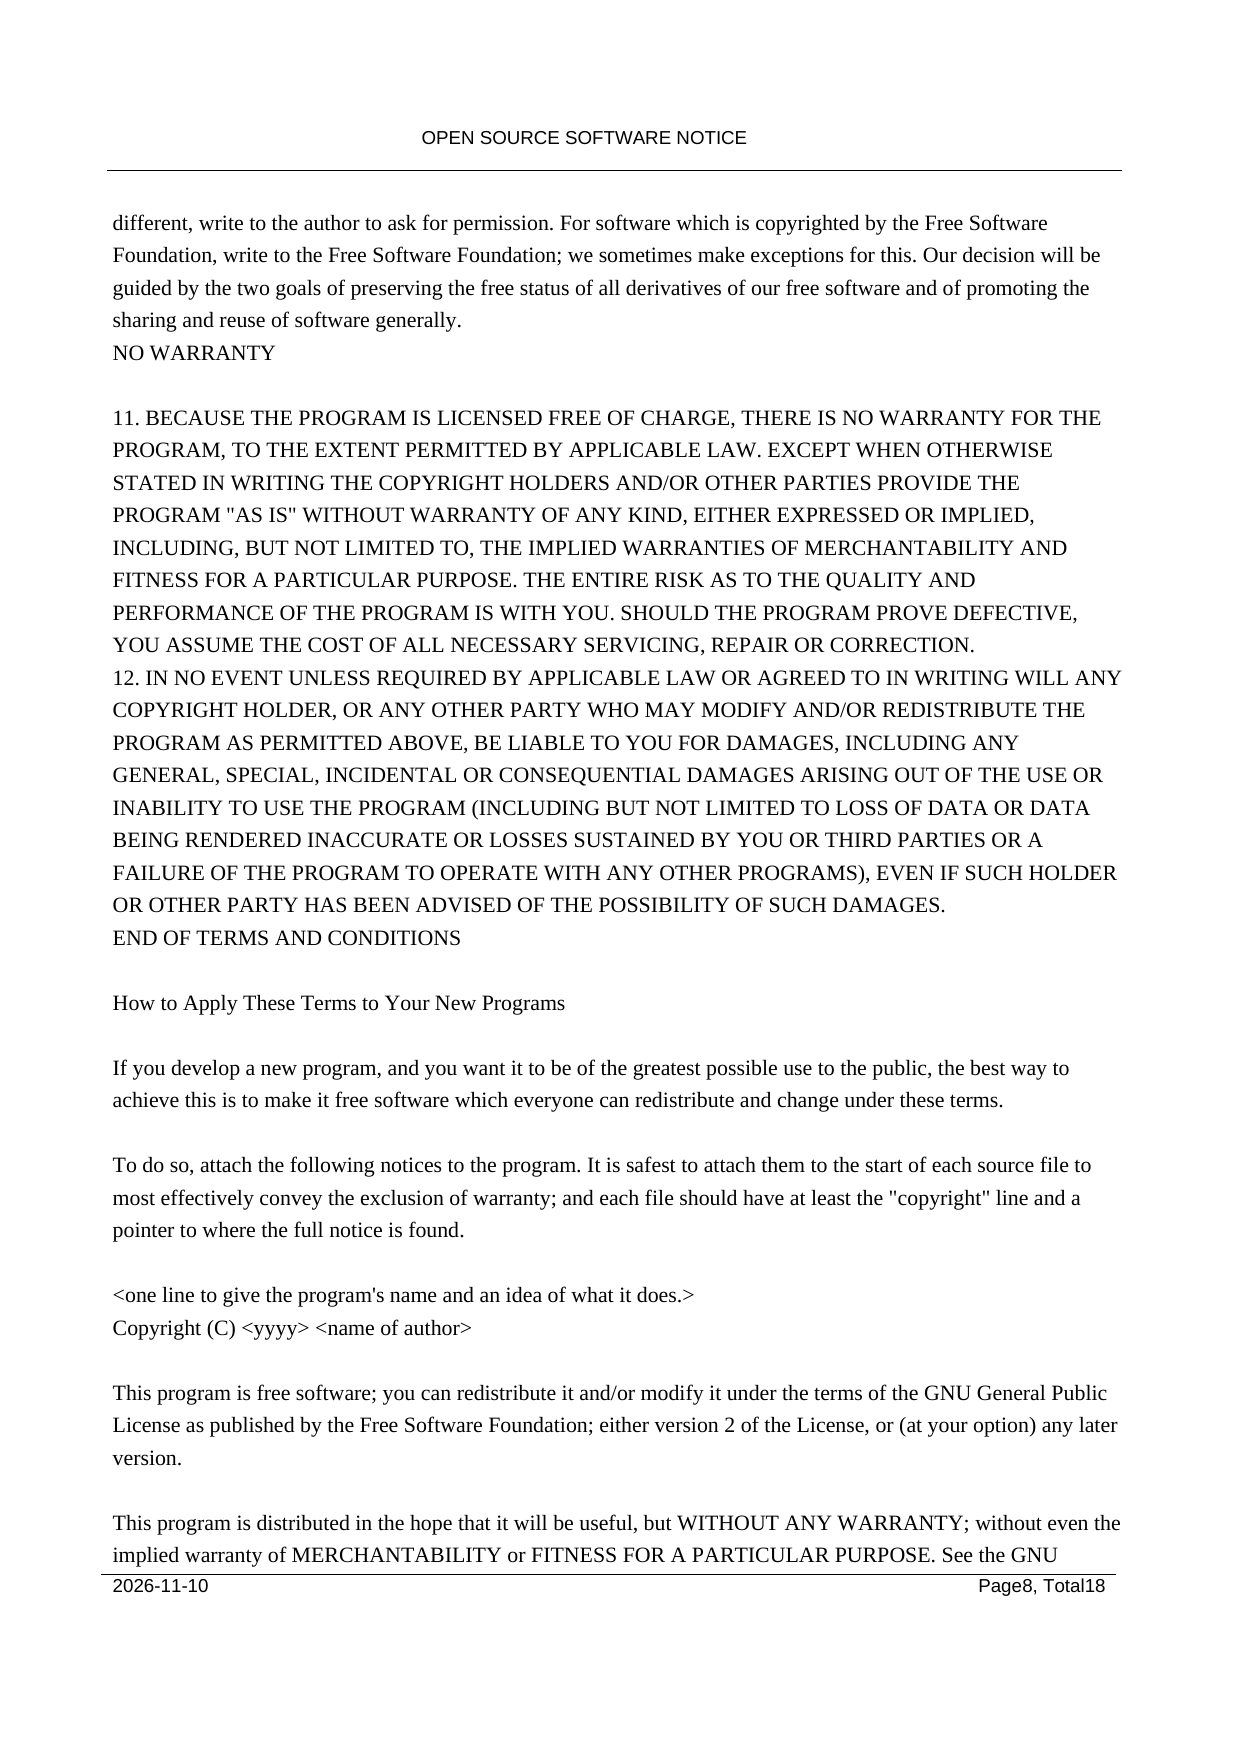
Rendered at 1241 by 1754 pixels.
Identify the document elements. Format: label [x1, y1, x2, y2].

text [112, 206, 1128, 1571]
